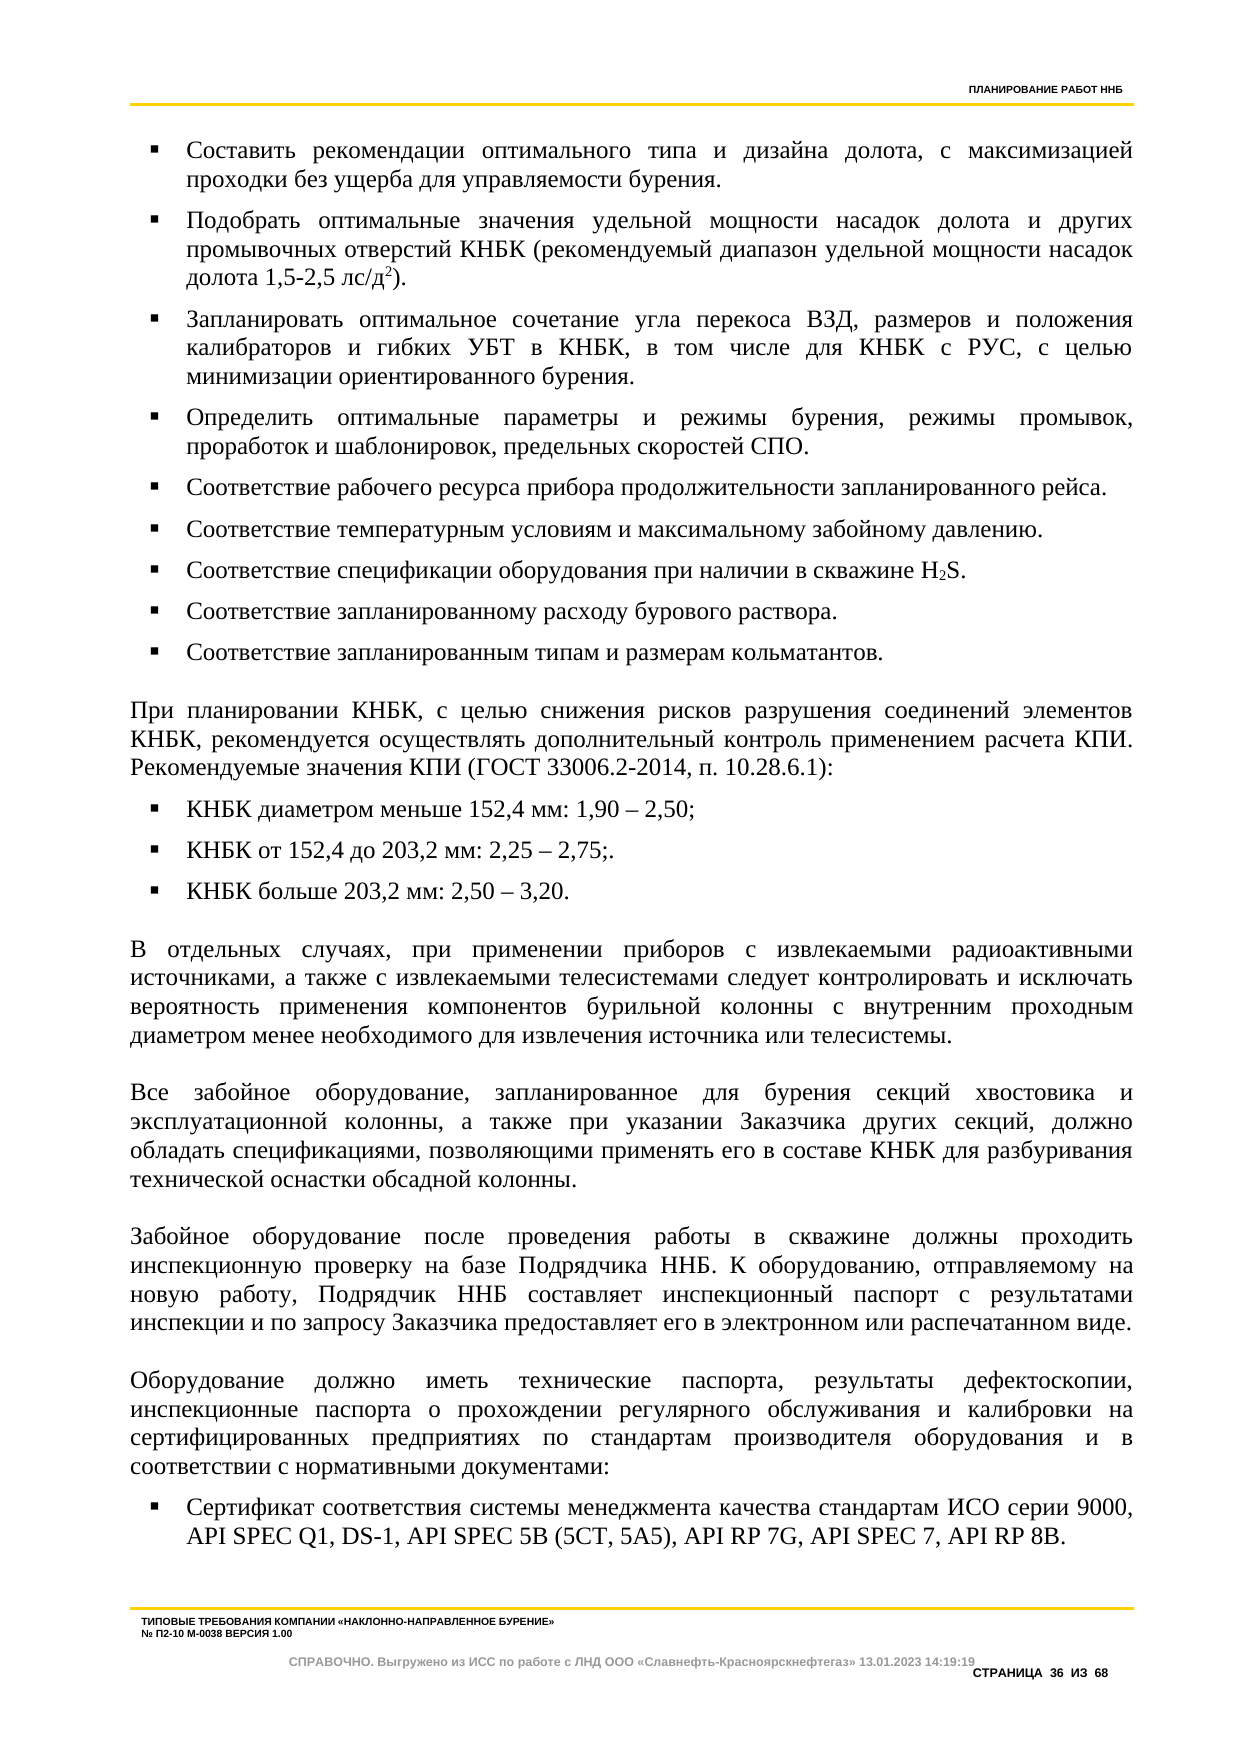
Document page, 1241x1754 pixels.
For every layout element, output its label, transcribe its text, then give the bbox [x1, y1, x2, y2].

list Соответствие запланированному расходу бурового раствора. [149, 596, 1134, 625]
list КНБК диаметром меньше 152,4 мм: 1,90 – 2,50; [149, 794, 1134, 822]
list Соответствие спецификации оборудования при наличии в скважине H2S. [149, 555, 1134, 584]
list Определить оптимальные параметры и режимы бурения, режимы промывок, проработок и шаблонировок, предельных скоростей СПО. [149, 402, 1134, 460]
list Сертификат соответствия системы менеджмента качества стандартам ИСО серии 9000, API SPEC Q1, DS-1, API SPEC 5B (5СТ, 5А5), API RP 7G, API SPEC 7, API RP 8B. [149, 1492, 1134, 1550]
list Запланировать оптимальное сочетание угла перекоса ВЗД, размеров и положения калибраторов и гибких УБТ в КНБК, в том числе для КНБК с РУС, с целью минимизации ориентированного бурения. [149, 304, 1134, 390]
text Все забойное оборудование, запланированное для бурения секций хвостовика и эксплуатационной колонны, а также при указании Заказчика других секций, должно обладать спецификациями, позволяющими применять его в составе КНБК для разбуривания технической оснастки обсадной колонны. [130, 1077, 1134, 1192]
list Составить рекомендации оптимального типа и дизайна долота, с максимизацией проходки без ущерба для управляемости бурения. [149, 135, 1134, 192]
text В отдельных случаях, при применении приборов с извлекаемыми радиоактивными источниками, а также с извлекаемыми телесистемами следует контролировать и исключать вероятность применения компонентов бурильной колонны с внутренним проходным диаметром менее необходимого для извлечения источника или телесистемы. [130, 934, 1134, 1049]
text При планировании КНБК, с целью снижения рисков разрушения соединений элементов КНБК, рекомендуется осуществлять дополнительный контроль применением расчета КПИ. Рекомендуемые значения КПИ (ГОСТ 33006.2-2014, п. 10.28.6.1): [130, 695, 1134, 781]
list КНБК от 152,4 до 203,2 мм: 2,25 – 2,75;. [149, 835, 1134, 864]
text Забойное оборудование после проведения работы в скважине должны проходить инспекционную проверку на базе Подрядчика ННБ. К оборудованию, отправляемому на новую работу, Подрядчик ННБ составляет инспекционный паспорт с результатами инспекции и по запросу Заказчика предоставляет его в электронном или распечатанном виде. [130, 1221, 1134, 1336]
text Оборудование должно иметь технические паспорта, результаты дефектоскопии, инспекционные паспорта о прохождении регулярного обслуживания и калибровки на сертифицированных предприятиях по стандартам производителя оборудования и в соответствии с нормативными документами: [130, 1365, 1134, 1480]
list Соответствие температурным условиям и максимальному забойному давлению. [149, 514, 1134, 542]
list КНБК больше 203,2 мм: 2,50 – 3,20. [149, 876, 1134, 905]
list Подобрать оптимальные значения удельной мощности насадок долота и других промывочных отверстий КНБК (рекомендуемый диапазон удельной мощности насадок долота 1,5-2,5 лс/д2). [149, 205, 1134, 291]
list Соответствие рабочего ресурса прибора продолжительности запланированного рейса. [149, 472, 1134, 501]
list Соответствие запланированным типам и размерам кольматантов. [149, 637, 1134, 666]
